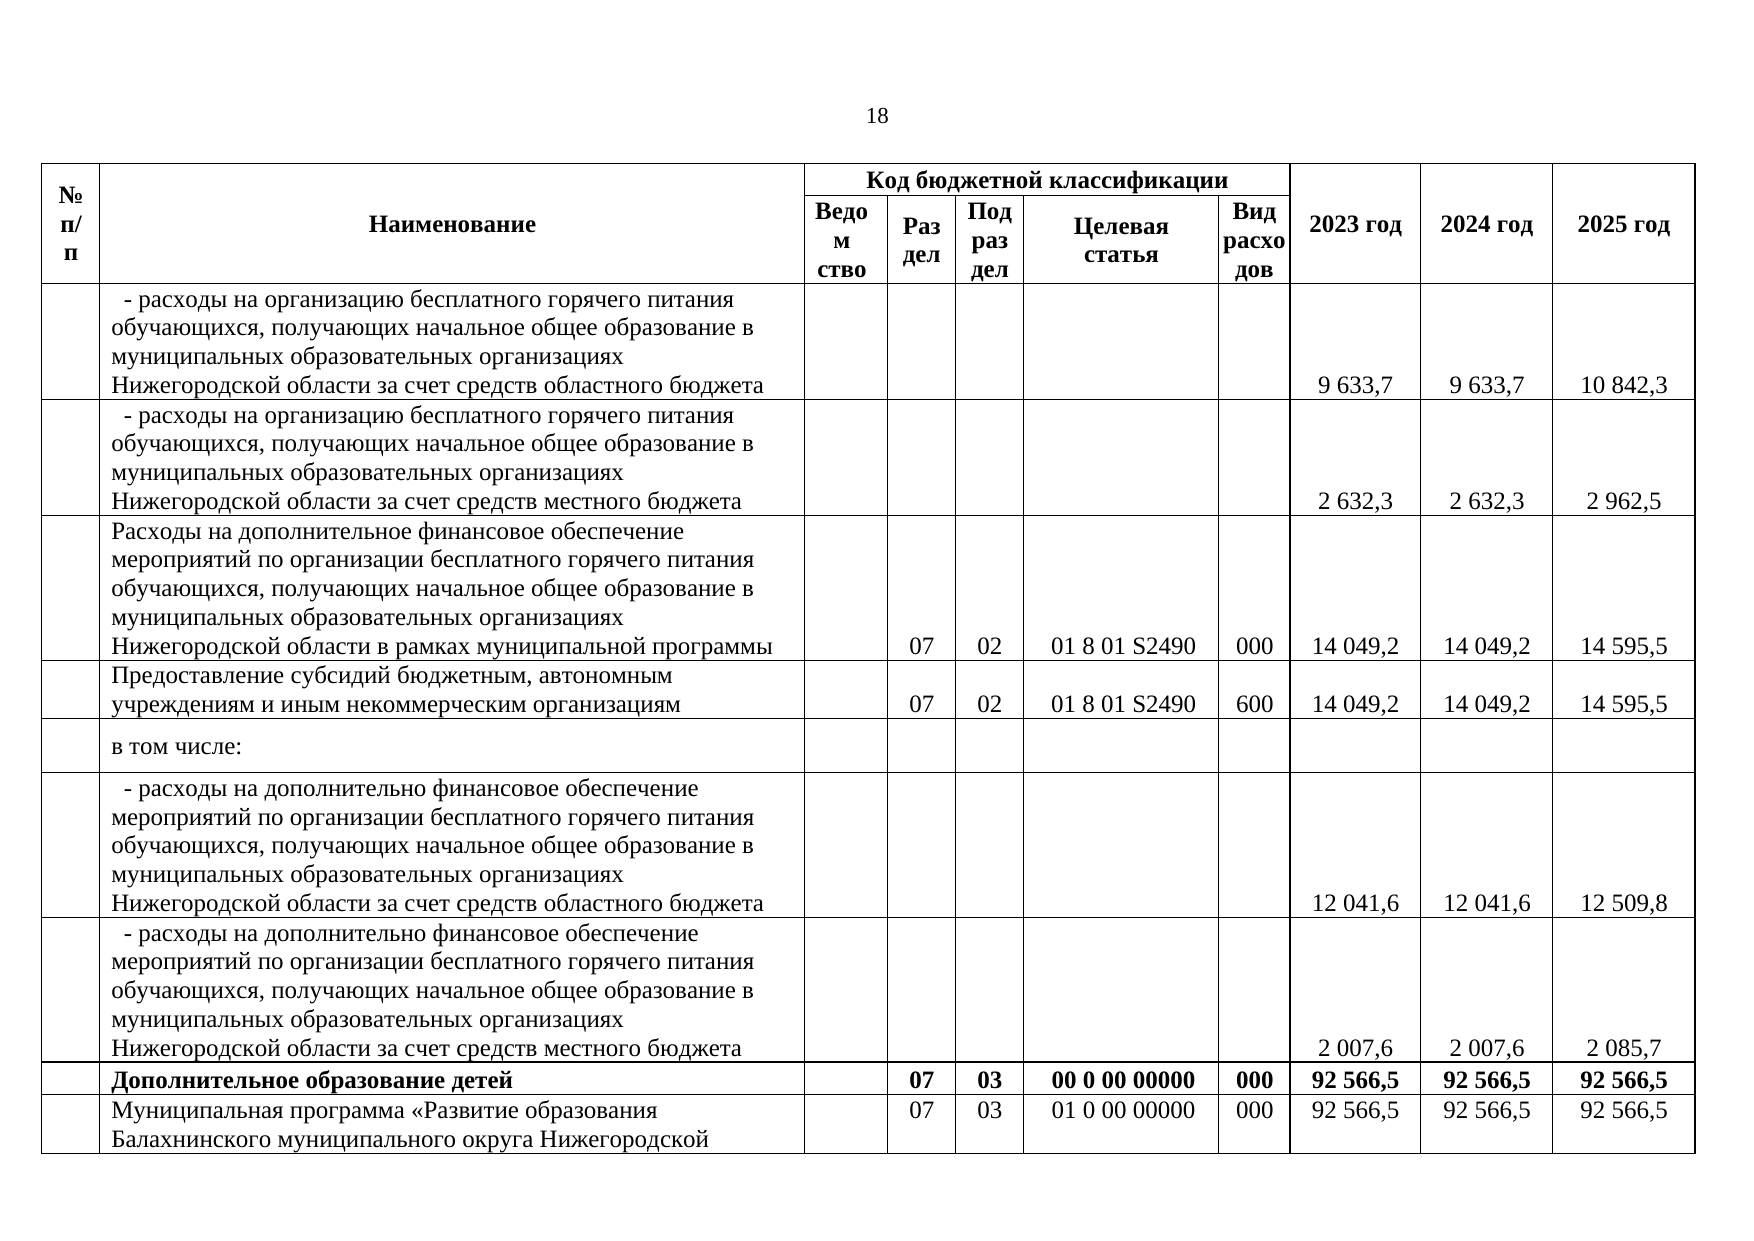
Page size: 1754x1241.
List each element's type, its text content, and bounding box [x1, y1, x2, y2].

table_cell в том числе: [100, 719, 804, 772]
table_cell 01 8 01 S2490 [1024, 516, 1218, 659]
table_cell 2 007,6 [1421, 918, 1552, 1061]
table_cell Предоставление субсидий бюджетным, автономным учреждениям и иным некоммерческим организациям [100, 661, 804, 718]
table_cell [42, 284, 99, 399]
table_cell [805, 773, 887, 917]
table_cell [805, 661, 887, 718]
table_cell 07 [888, 1063, 955, 1094]
table_cell [1553, 719, 1694, 772]
table_cell Под раз дел [956, 196, 1023, 283]
table_cell 2 085,7 [1553, 918, 1694, 1061]
table_cell [888, 773, 955, 917]
table_cell Расходы на дополнительное финансовое обеспечение мероприятий по организации бесплатного горячего питания обучающихся, получающих начальное общее образование в муниципальных образовательных организациях Нижегородской области в рамках муниципальной программы [100, 516, 804, 659]
table_cell Раз дел [888, 196, 955, 283]
table_cell [805, 918, 887, 1061]
table_cell [1291, 719, 1420, 772]
table_cell [1219, 719, 1289, 772]
table_cell [42, 918, 99, 1061]
table_header Код бюджетной классификации [805, 164, 1289, 195]
table_cell Целевая статья [1024, 196, 1218, 283]
table_cell 07 [888, 661, 955, 718]
table_cell 00 0 00 00000 [1024, 1063, 1218, 1094]
table_cell [805, 719, 887, 772]
table_cell [42, 773, 99, 917]
table_cell [42, 661, 99, 718]
table_cell [888, 284, 955, 399]
table_cell [1024, 400, 1218, 515]
table_cell [1024, 719, 1218, 772]
table_cell [42, 1063, 99, 1094]
table_cell [42, 1095, 99, 1153]
table_cell Дополнительное образование детей [100, 1063, 804, 1094]
table_cell 000 [1219, 1095, 1289, 1153]
table_header 2023 год [1291, 164, 1420, 283]
table_cell [956, 773, 1023, 917]
table_cell [956, 918, 1023, 1061]
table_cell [100, 1095, 804, 1153]
table_cell [805, 400, 887, 515]
table_cell 02 [956, 661, 1023, 718]
table_cell 000 [1219, 1063, 1289, 1094]
table_header 2025 год [1553, 164, 1694, 283]
table_cell [956, 400, 1023, 515]
table_cell [1024, 773, 1218, 917]
table_cell 12 041,6 [1421, 773, 1552, 917]
table_cell [1219, 773, 1289, 917]
table_cell 92 566,5 [1421, 1095, 1552, 1153]
table_cell - расходы на организацию бесплатного горячего питания обучающихся, получающих начальное общее образование в муниципальных образовательных организациях Нижегородской области за счет средств местного бюджета [100, 400, 804, 515]
table_cell [888, 400, 955, 515]
table_cell 92 566,5 [1553, 1095, 1694, 1153]
table_cell 000 [1219, 516, 1289, 659]
table_cell 92 566,5 [1553, 1063, 1694, 1094]
table_cell 14 049,2 [1291, 516, 1420, 659]
table_cell 9 633,7 [1421, 284, 1552, 399]
table_cell 2 632,3 [1291, 400, 1420, 515]
table_cell Ведом ство [805, 196, 887, 283]
table_cell - расходы на дополнительно финансовое обеспечение мероприятий по организации бесплатного горячего питания обучающихся, получающих начальное общее образование в муниципальных образовательных организациях Нижегородской области за счет средств областного бюджета [100, 773, 804, 917]
table_cell [805, 516, 887, 659]
table_cell 07 [888, 516, 955, 659]
table_cell [1219, 400, 1289, 515]
table_cell [42, 719, 99, 772]
table_cell 2 962,5 [1553, 400, 1694, 515]
table_cell 10 842,3 [1553, 284, 1694, 399]
table_cell [888, 918, 955, 1061]
table_cell [1421, 719, 1552, 772]
table_cell [42, 516, 99, 659]
table_cell 01 0 00 00000 [1024, 1095, 1218, 1153]
table_header 2024 год [1421, 164, 1552, 283]
table_cell 600 [1219, 661, 1289, 718]
table_cell - расходы на дополнительно финансовое обеспечение мероприятий по организации бесплатного горячего питания обучающихся, получающих начальное общее образование в муниципальных образовательных организациях Нижегородской области за счет средств местного бюджета [100, 918, 804, 1061]
table_cell 14 049,2 [1421, 661, 1552, 718]
table_header № п/п [42, 164, 99, 283]
table_cell [805, 1095, 887, 1153]
table_cell [42, 400, 99, 515]
table_cell 14 049,2 [1291, 661, 1420, 718]
table_cell 12 041,6 [1291, 773, 1420, 917]
table_cell 03 [956, 1095, 1023, 1153]
table_cell 01 8 01 S2490 [1024, 661, 1218, 718]
table_cell 92 566,5 [1421, 1063, 1552, 1094]
table_cell Вид расхо дов [1219, 196, 1289, 283]
table_cell [956, 284, 1023, 399]
table_cell 14 595,5 [1553, 516, 1694, 659]
table_cell 02 [956, 516, 1023, 659]
table_cell [805, 284, 887, 399]
table_cell [888, 719, 955, 772]
table_cell [805, 1063, 887, 1094]
table_cell [1219, 284, 1289, 399]
table_cell 2 632,3 [1421, 400, 1552, 515]
table_cell - расходы на организацию бесплатного горячего питания обучающихся, получающих начальное общее образование в муниципальных образовательных организациях Нижегородской области за счет средств областного бюджета [100, 284, 804, 399]
table_cell [956, 719, 1023, 772]
table_cell 92 566,5 [1291, 1063, 1420, 1094]
table_cell 07 [888, 1095, 955, 1153]
table_cell [1219, 918, 1289, 1061]
table_cell 12 509,8 [1553, 773, 1694, 917]
table_cell 92 566,5 [1291, 1095, 1420, 1153]
table_cell 9 633,7 [1291, 284, 1420, 399]
table_cell 14 595,5 [1553, 661, 1694, 718]
table_cell 14 049,2 [1421, 516, 1552, 659]
table_cell 03 [956, 1063, 1023, 1094]
table_cell 2 007,6 [1291, 918, 1420, 1061]
table_cell [1024, 284, 1218, 399]
table_header Наименование [100, 164, 804, 283]
table_cell [1024, 918, 1218, 1061]
